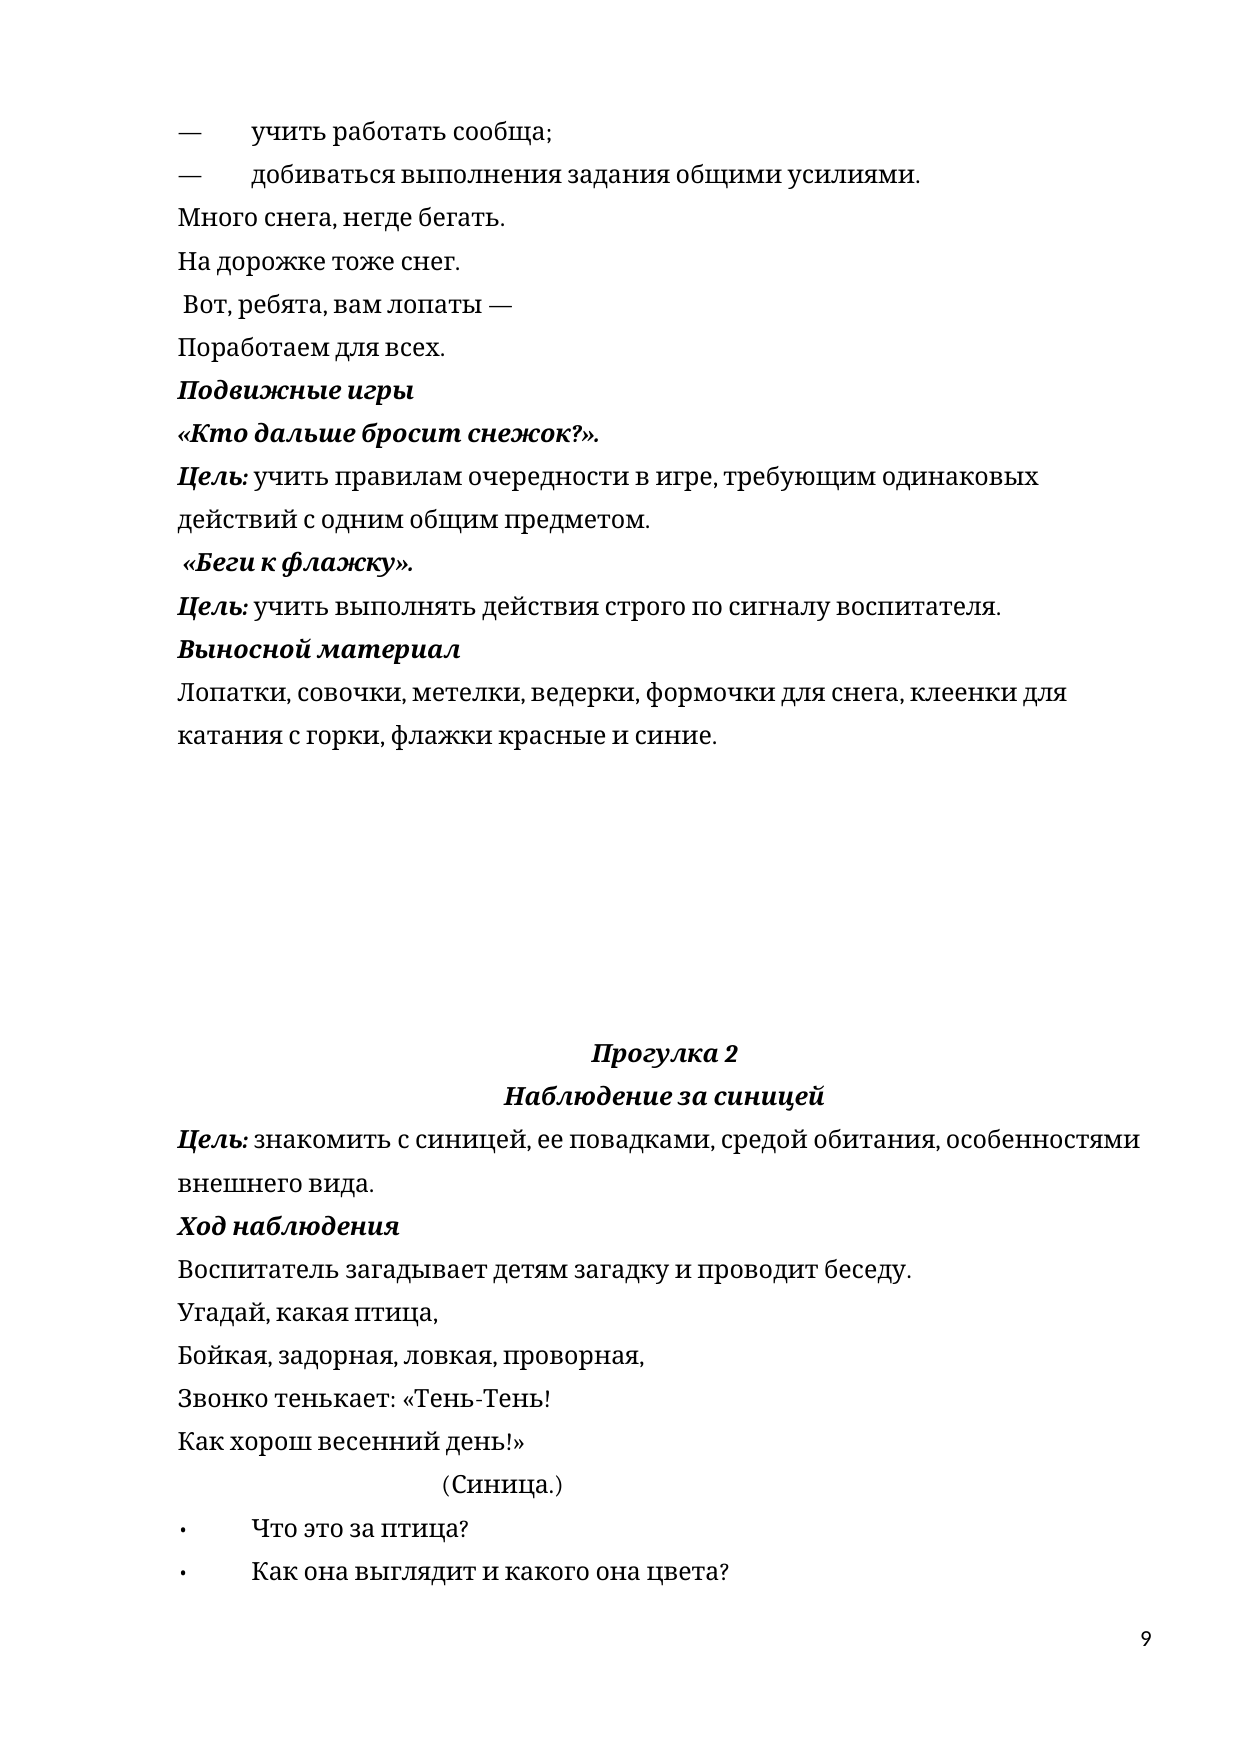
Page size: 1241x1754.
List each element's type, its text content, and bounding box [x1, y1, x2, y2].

text Наблюдение за синицей [177, 1083, 1152, 1112]
text Воспитатель загадывает детям загадку и проводит беседу. [177, 1256, 1152, 1284]
text Бойкая, задорная, ловкая, проворная, [177, 1342, 1152, 1371]
text Лопатки, совочки, метелки, ведерки, формочки для снега, клеенки для катания с горки, флажки красные и синие. [177, 679, 1152, 751]
text Много снега, негде бегать. [177, 204, 1152, 233]
text «Беги к флажку». [177, 549, 1152, 578]
text Прогулка 2 [177, 1040, 1152, 1069]
text Ход наблюдения [177, 1213, 1152, 1241]
text (Синица.) [177, 1471, 1152, 1500]
text Выносной материал [177, 636, 1152, 664]
text Вот, ребята, вам лопаты — [177, 291, 1152, 319]
text Звонко тенькает: «Тень-Тень! [177, 1385, 1152, 1414]
text • Как она выглядит и какого она цвета? [177, 1558, 1152, 1586]
text На дорожке тоже снег. [177, 247, 1152, 276]
text • Что это за птица? [177, 1514, 1152, 1543]
text Цель: знакомить с синицей, ее повадками, средой обитания, особенностями внешнего вида. [177, 1126, 1152, 1198]
text — добиваться выполнения задания общими усилиями. [177, 161, 1152, 190]
text «Кто дальше бросит снежок?». [177, 420, 1152, 449]
text Цель: учить правилам очередности в игре, требующим одинаковых действий с одним общим предметом. [177, 463, 1152, 535]
text — учить работать сообща; [177, 118, 1152, 147]
text Поработаем для всех. [177, 334, 1152, 362]
text Как хорош весенний день!» [177, 1428, 1152, 1457]
text Угадай, какая птица, [177, 1299, 1152, 1328]
text Подвижные игры [177, 377, 1152, 406]
text Цель: учить выполнять действия строго по сигналу воспитателя. [177, 592, 1152, 621]
